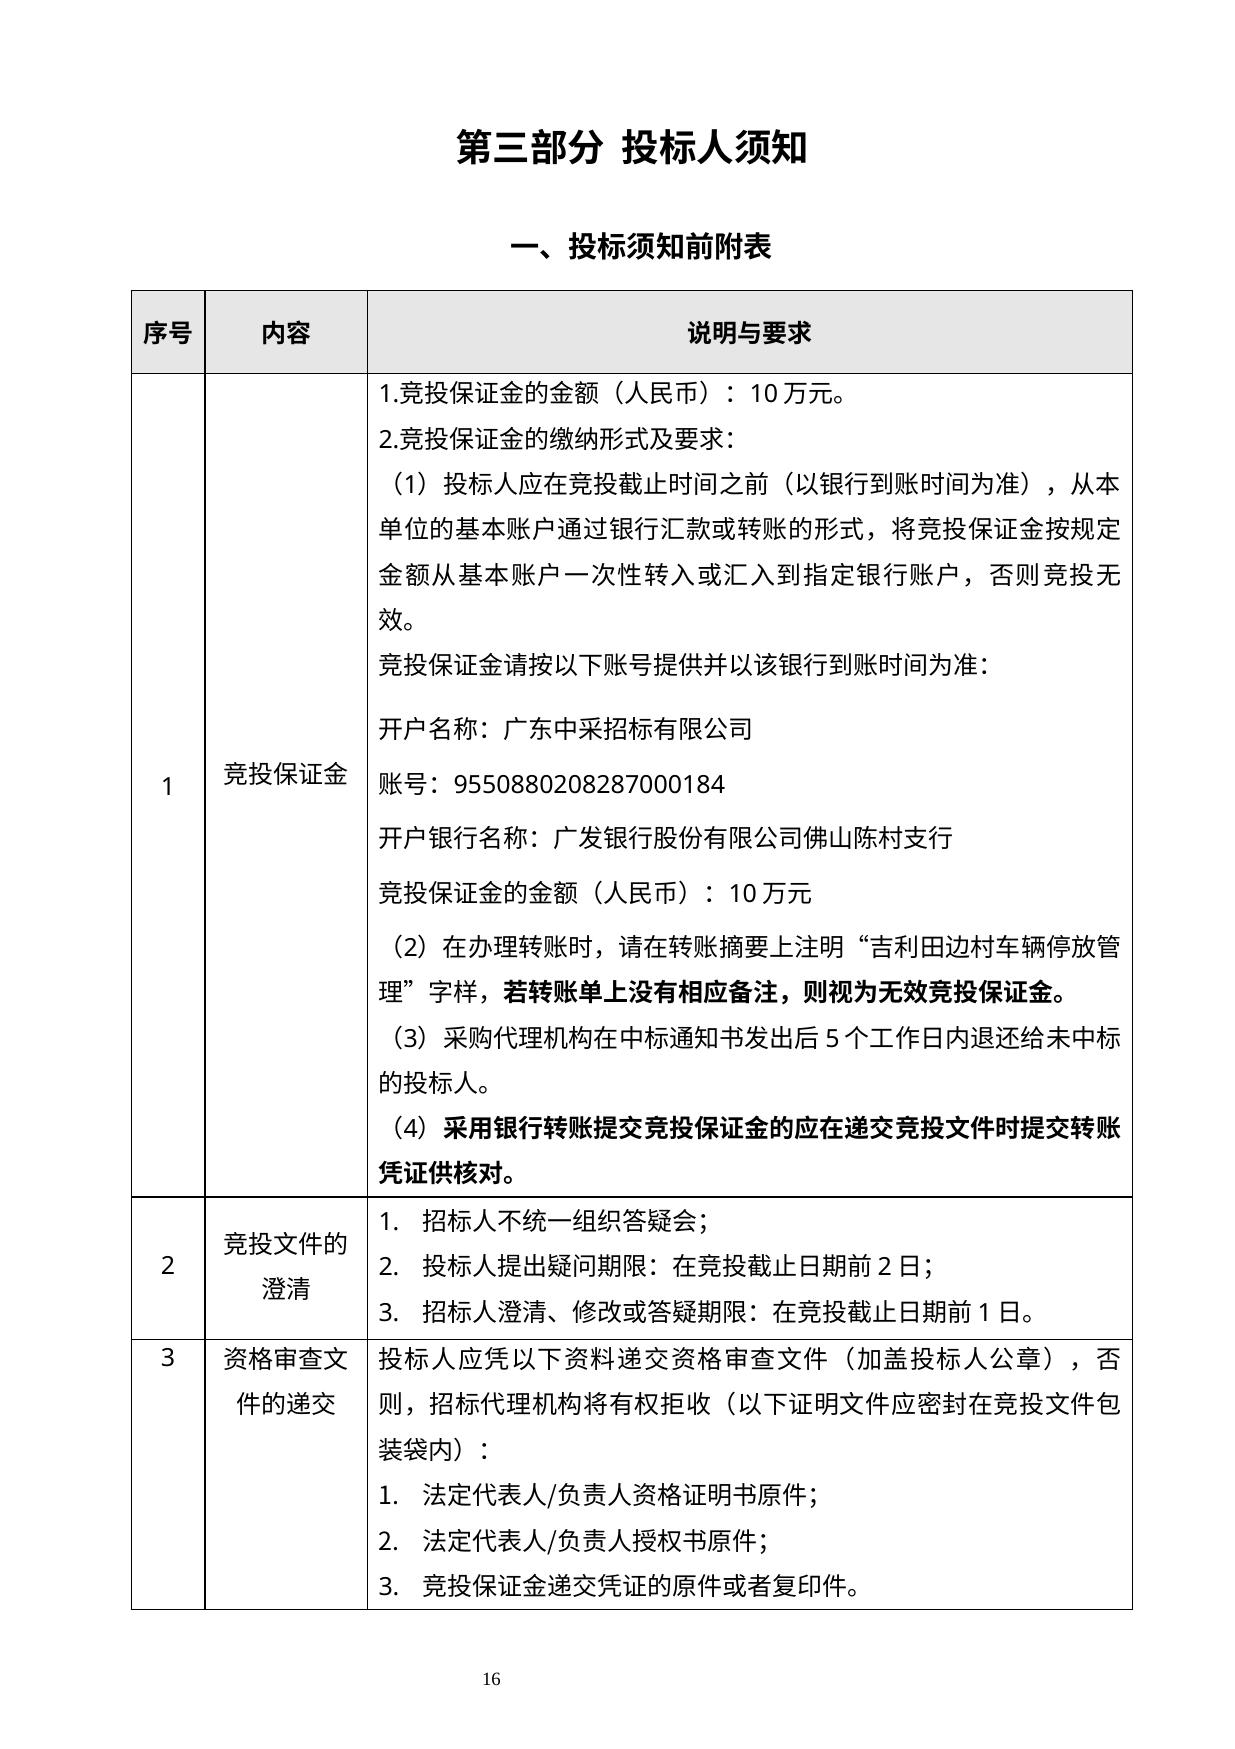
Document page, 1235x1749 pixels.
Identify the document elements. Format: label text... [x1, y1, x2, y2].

table_cell [132, 1340, 204, 1609]
table_header 序号 [132, 291, 204, 373]
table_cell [368, 1340, 1132, 1609]
table_cell [132, 1198, 204, 1339]
text 一、投标须知前附表 [148, 223, 1135, 266]
table_cell 招标人不统一组织答疑会； 投标人提出疑问期限：在竞投截止日期前2日； 招标人澄清、修改或答疑期限：在竞投截止日期前1日。 [368, 1198, 1132, 1339]
table_cell 竞投保证金 [206, 374, 367, 1196]
table_cell [132, 374, 204, 1196]
table_header 说明与要求 [368, 291, 1132, 373]
text 第三部分 投标人须知 [148, 118, 1116, 172]
table_cell 1.竞投保证金的金额（人民币）：10万元。 2.竞投保证金的缴纳形式及要求： （1）投标人应在竞投截止时间之前（以银行到账时间为准），从本单位的基本账户通过银行汇款或转账的形式，将竞投保证金按规定金额从基本账户一次性转入或汇入到指定银行账户，否则竞投无效。 竞投保证金请按以下账号提供并以该银行到账时间为准： 开户名称：广东中采招标有限公司 账号：9550880208287000184 开户银行名称：广发银行股份有限公司佛山陈村支行 竞投保证金的金额（人民币）：10万元 （2）在办理转账时，请在转账摘要上注明“吉利田边村车辆停放管理”字样，若转账单上没有相应备注，则视为无效竞投保证金。 （3）采购代理机构在中标通知书发出后5个工作日内退还给未中标的投标人。 （4）采用银行转账提交竞投保证金的应在递交竞投文件时提交转账凭证供核对。 [368, 374, 1132, 1196]
table_cell 资格审查文件的递交 [206, 1340, 367, 1609]
table_cell 竞投文件的澄清 [206, 1198, 367, 1339]
table_header 内容 [206, 291, 367, 373]
